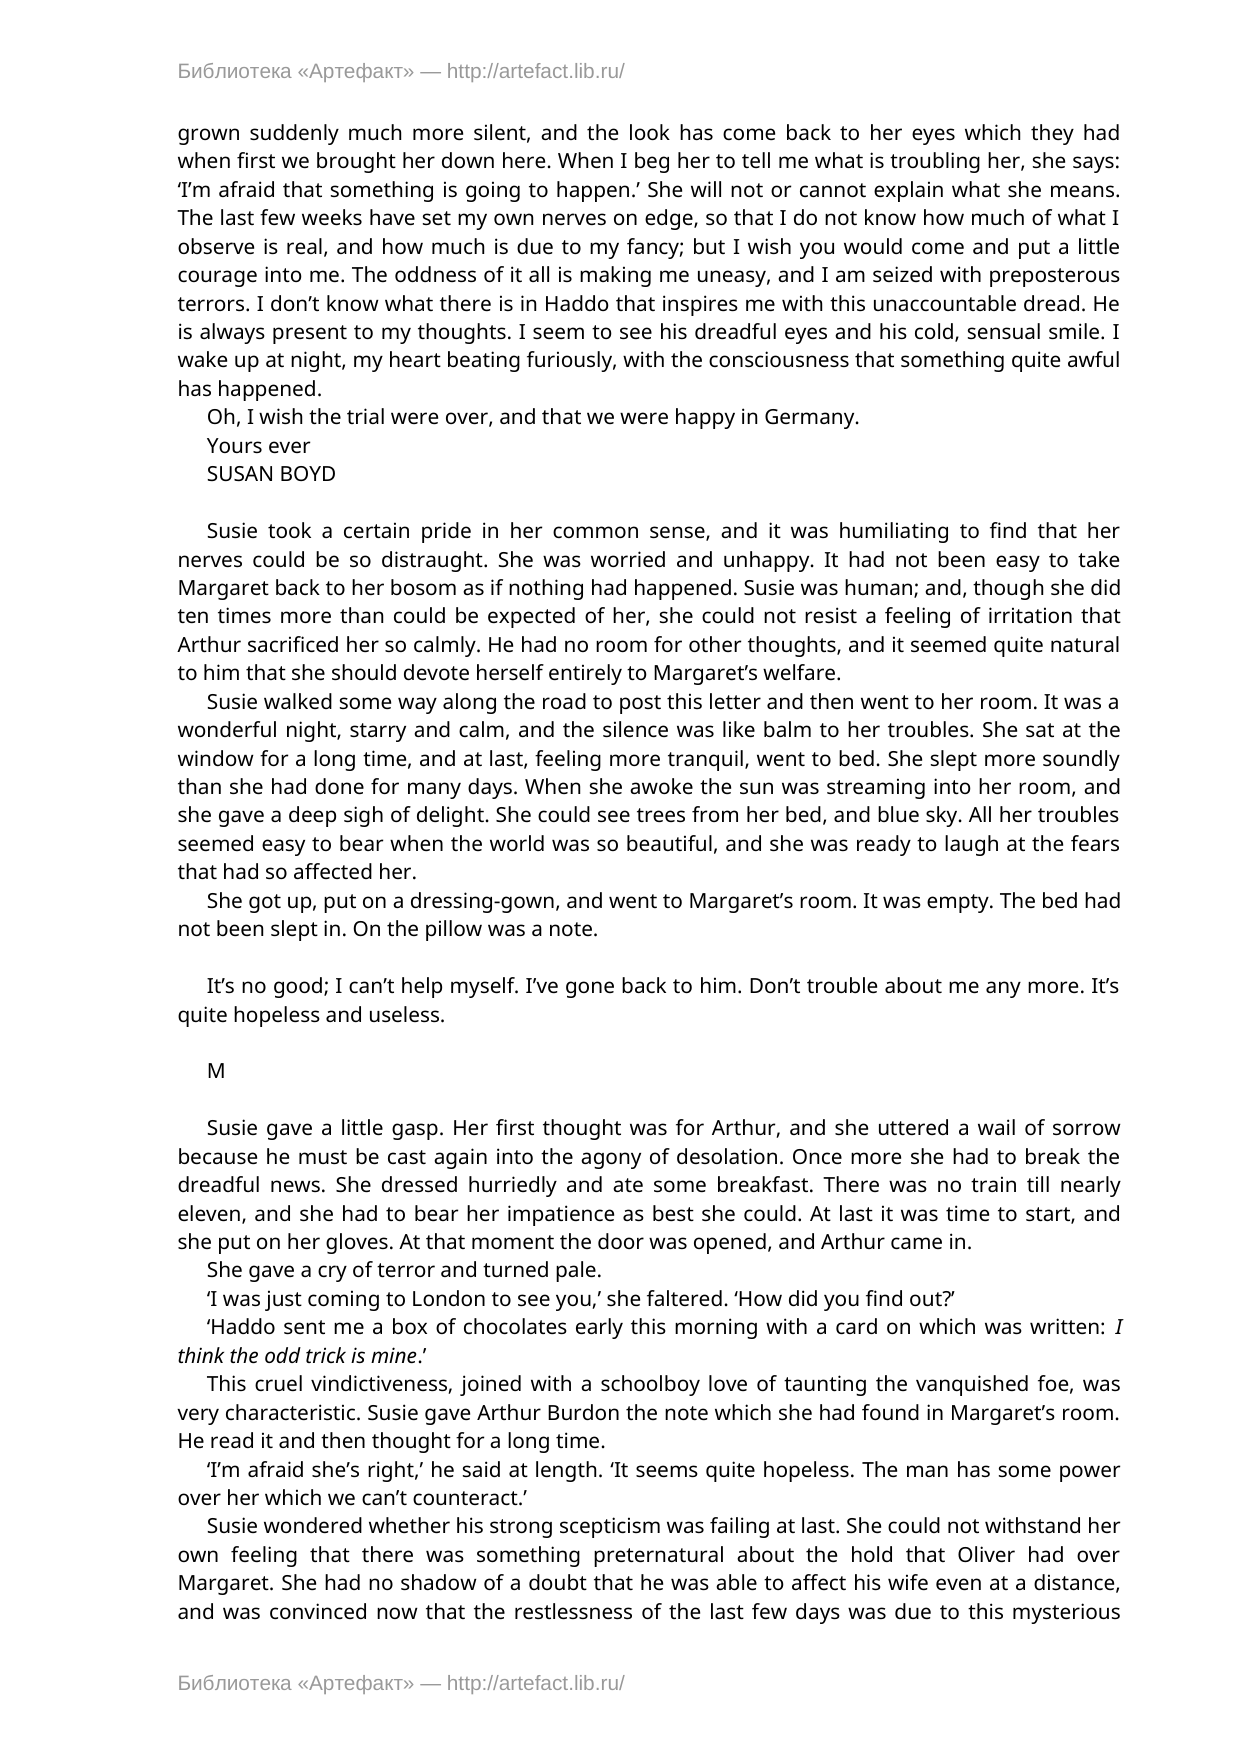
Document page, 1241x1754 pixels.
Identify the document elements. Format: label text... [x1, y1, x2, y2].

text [177, 1512, 1122, 1625]
text ‘I was just coming to London to see you,’ she faltered. ‘How did you find out?’ [177, 1284, 1122, 1312]
text This cruel vindictiveness, joined with a schoolboy love of taunting the vanquished foe, was very characteristic. Susie gave Arthur Burdon the note which she had found in Margaret’s room. He read it and then thought for a long time. [177, 1369, 1122, 1455]
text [177, 118, 1122, 402]
text ‘I’m afraid she’s right,’ he said at length. ‘It seems quite hopeless. The man has some power over her which we can’t counteract.’ [177, 1455, 1122, 1512]
text M [177, 1057, 1122, 1085]
text She gave a cry of terror and turned pale. [177, 1256, 1122, 1284]
text Susie took a certain pride in her common sense, and it was humiliating to find that her nerves could be so distraught. She was worried and unhappy. It had not been easy to take Margaret back to her bosom as if nothing had happened. Susie was human; and, though she did ten times more than could be expected of her, she could not resist a feeling of irritation that Arthur sacrificed her so calmly. He had no room for other thoughts, and it seemed quite natural to him that she should devote herself entirely to Margaret’s welfare. [177, 516, 1122, 687]
text Susie gave a little gasp. Her first thought was for Arthur, and she uttered a wail of sorrow because he must be cast again into the agony of desolation. Once more she had to break the dreadful news. She dressed hurriedly and ate some breakfast. There was no train till nearly eleven, and she had to bear her impatience as best she could. At last it was time to start, and she put on her gloves. At that moment the door was opened, and Arthur came in. [177, 1113, 1122, 1256]
text Yours ever [177, 431, 1122, 459]
text She got up, put on a dressing-gown, and went to Margaret’s room. It was empty. The bed had not been slept in. On the pillow was a note. [177, 886, 1122, 943]
text It’s no good; I can’t help myself. I’ve gone back to him. Don’t trouble about me any more. It’s quite hopeless and useless. [177, 971, 1122, 1028]
text SUSAN BOYD [177, 459, 1122, 488]
text Oh, I wish the trial were over, and that we were happy in Germany. [177, 402, 1122, 431]
text ‘Haddo sent me a box of chocolates early this morning with a card on which was written: I think the odd trick is mine.’ [177, 1312, 1122, 1369]
text Susie walked some way along the road to post this letter and then went to her room. It was a wonderful night, starry and calm, and the silence was like balm to her troubles. She sat at the window for a long time, and at last, feeling more tranquil, went to bed. She slept more soundly than she had done for many days. When she awoke the sun was streaming into her room, and she gave a deep sigh of delight. She could see trees from her bed, and blue sky. All her troubles seemed easy to bear when the world was so beautiful, and she was ready to laugh at the fears that had so affected her. [177, 687, 1122, 886]
